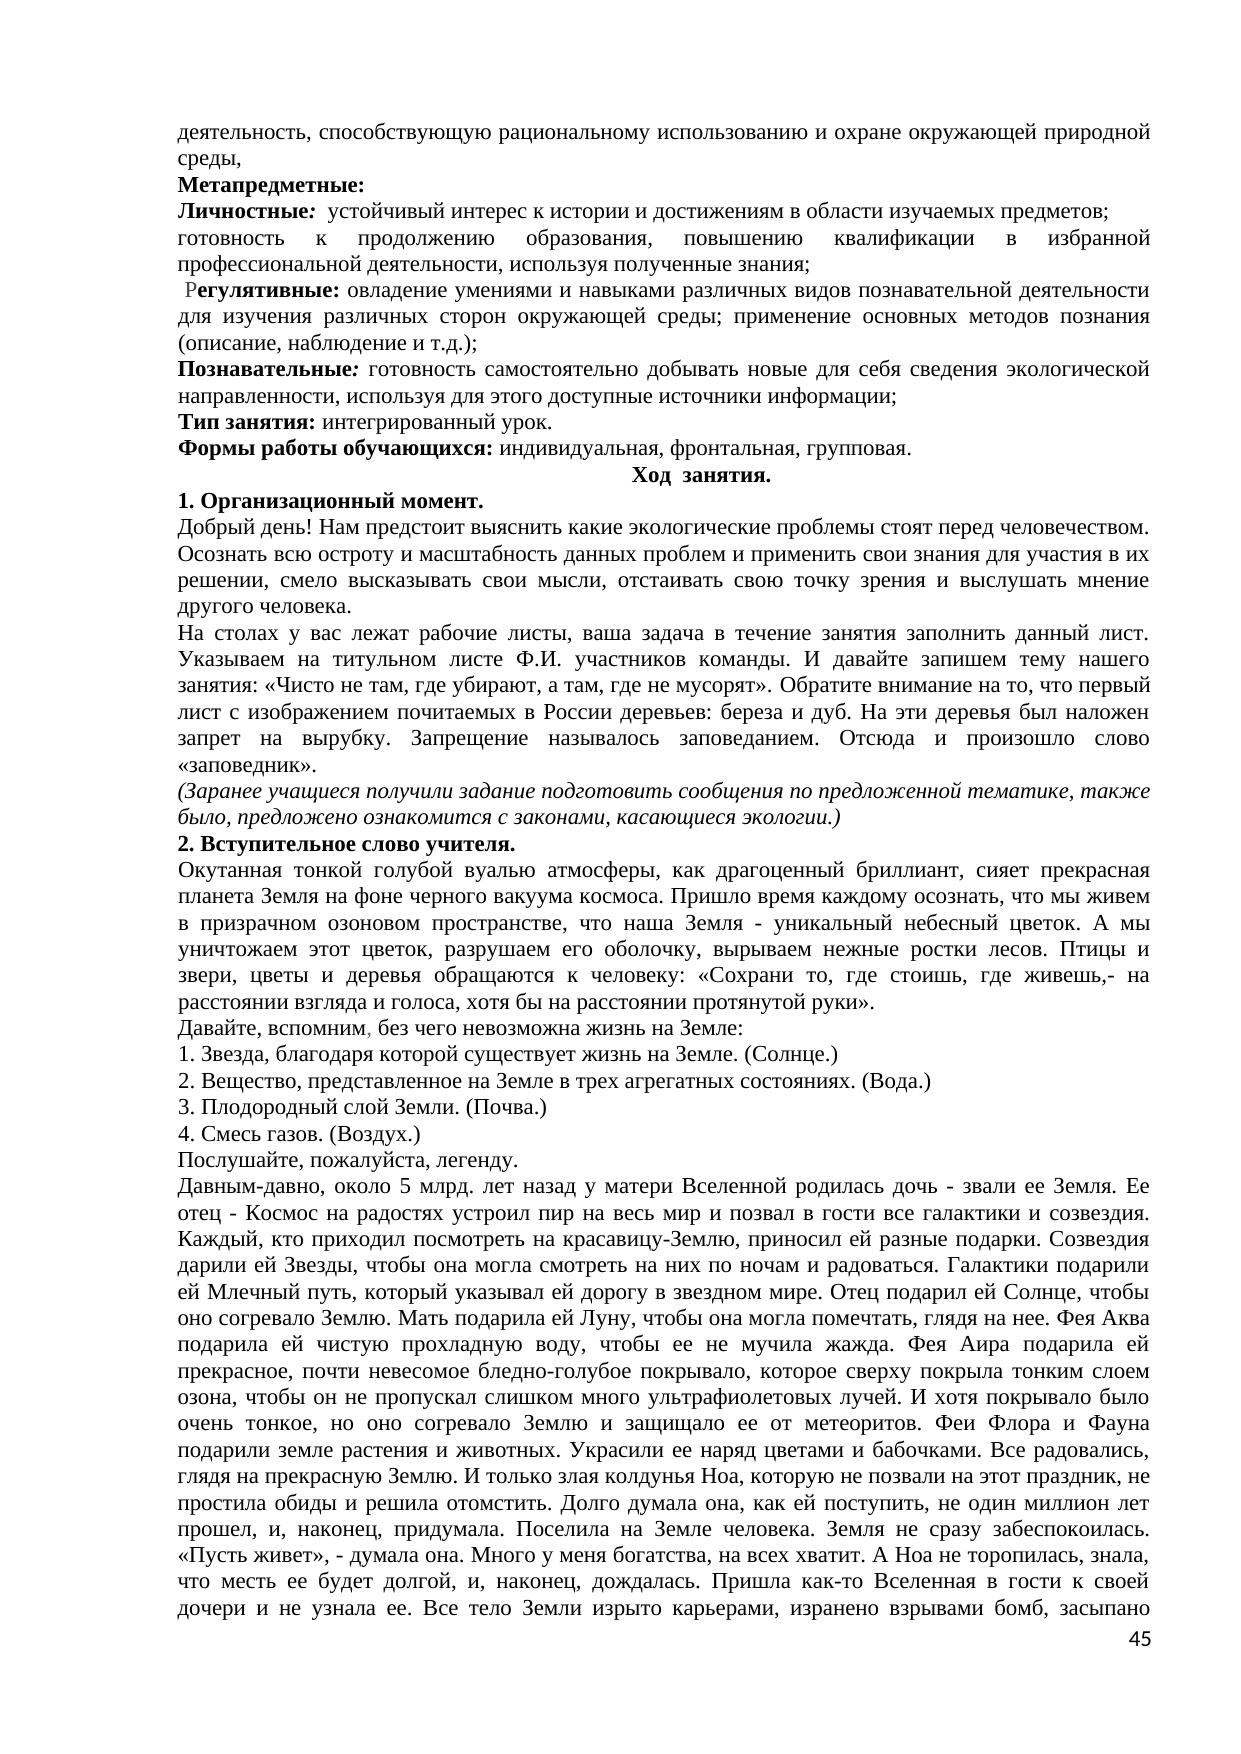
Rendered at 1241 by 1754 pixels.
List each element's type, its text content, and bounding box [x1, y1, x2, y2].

text 1. Организационный момент. [177, 487, 1152, 513]
text Личностные: устойчивый интерес к истории и достижениям в области изучаемых предметов; [178, 197, 1152, 223]
text Познавательные: готовность самостоятельно добывать новые для себя сведения экологической направленности, используя для этого доступные источники информации; [177, 355, 1152, 408]
text 1. Звезда, благодаря которой существует жизнь на Земле. (Солнце.) [178, 1041, 1152, 1067]
text Давайте, вспомним, без чего невозможна жизнь на Земле: [177, 1014, 1152, 1041]
text (Заранее учащиеся получили задание подготовить сообщения по предложенной тематике, также было, предложено ознакомится с законами, касающиеся экологии.) [177, 777, 1152, 830]
text 2. Вещество, представленное на Земле в трех агрегатных состояниях. (Вода.) [178, 1067, 1152, 1093]
text Добрый день! Нам предстоит выяснить какие экологические проблемы стоят перед человечеством. Осознать всю остроту и масштабность данных проблем и применить свои знания для участия в их решении, смело высказывать свои мысли, отстаивать свою точку зрения и выслушать мнение другого человека. [177, 513, 1152, 619]
text Регулятивные: овладение умениями и навыками различных видов познавательной деятельности для изучения различных сторон окружающей среды; применение основных методов познания (описание, наблюдение и т.д.); [177, 276, 1152, 355]
text 3. Плодородный слой Земли. (Почва.) [178, 1093, 1152, 1119]
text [177, 118, 1152, 171]
text Окутанная тонкой голубой вуалью атмосферы, как драгоценный бриллиант, сияет прекрасная планета Земля на фоне черного вакуума космоса. Пришло время каждому осознать, что мы живем в призрачном озоновом пространстве, что наша Земля - уникальный небесный цветок. А мы уничтожаем этот цветок, разрушаем его оболочку, вырываем нежные ростки лесов. Птицы и звери, цветы и деревья обращаются к человеку: «Сохрани то, где стоишь, где живешь,- на расстоянии взгляда и голоса, хотя бы на расстоянии протянутой руки». [178, 856, 1152, 1014]
text Тип занятия: интегрированный урок. [178, 408, 1152, 434]
text На столах у вас лежат рабочие листы, ваша задача в течение занятия заполнить данный лист. Указываем на титульном листе Ф.И. участников команды. И давайте запишем тему нашего занятия: «Чисто не там, где убирают, а там, где не мусорят». Обратите внимание на то, что первый лист с изображением почитаемых в России деревьев: береза и дуб. На эти деревья был наложен запрет на вырубку. Запрещение называлось заповеданием. Отсюда и произошло слово «заповедник». [177, 619, 1152, 777]
text 2. Вступительное слово учителя. [177, 830, 1152, 856]
text Формы работы обучающихся: индивидуальная, фронтальная, групповая. [178, 434, 1152, 461]
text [177, 1172, 1152, 1620]
text Ход занятия. [177, 461, 1152, 487]
text готовность к продолжению образования, повышению квалификации в избранной профессиональной деятельности, используя полученные знания; [177, 223, 1152, 276]
text 4. Смесь газов. (Воздух.) [178, 1119, 1152, 1146]
text Послушайте, пожалуйста, легенду. [177, 1146, 1152, 1172]
text Метапредметные: [177, 171, 1152, 197]
